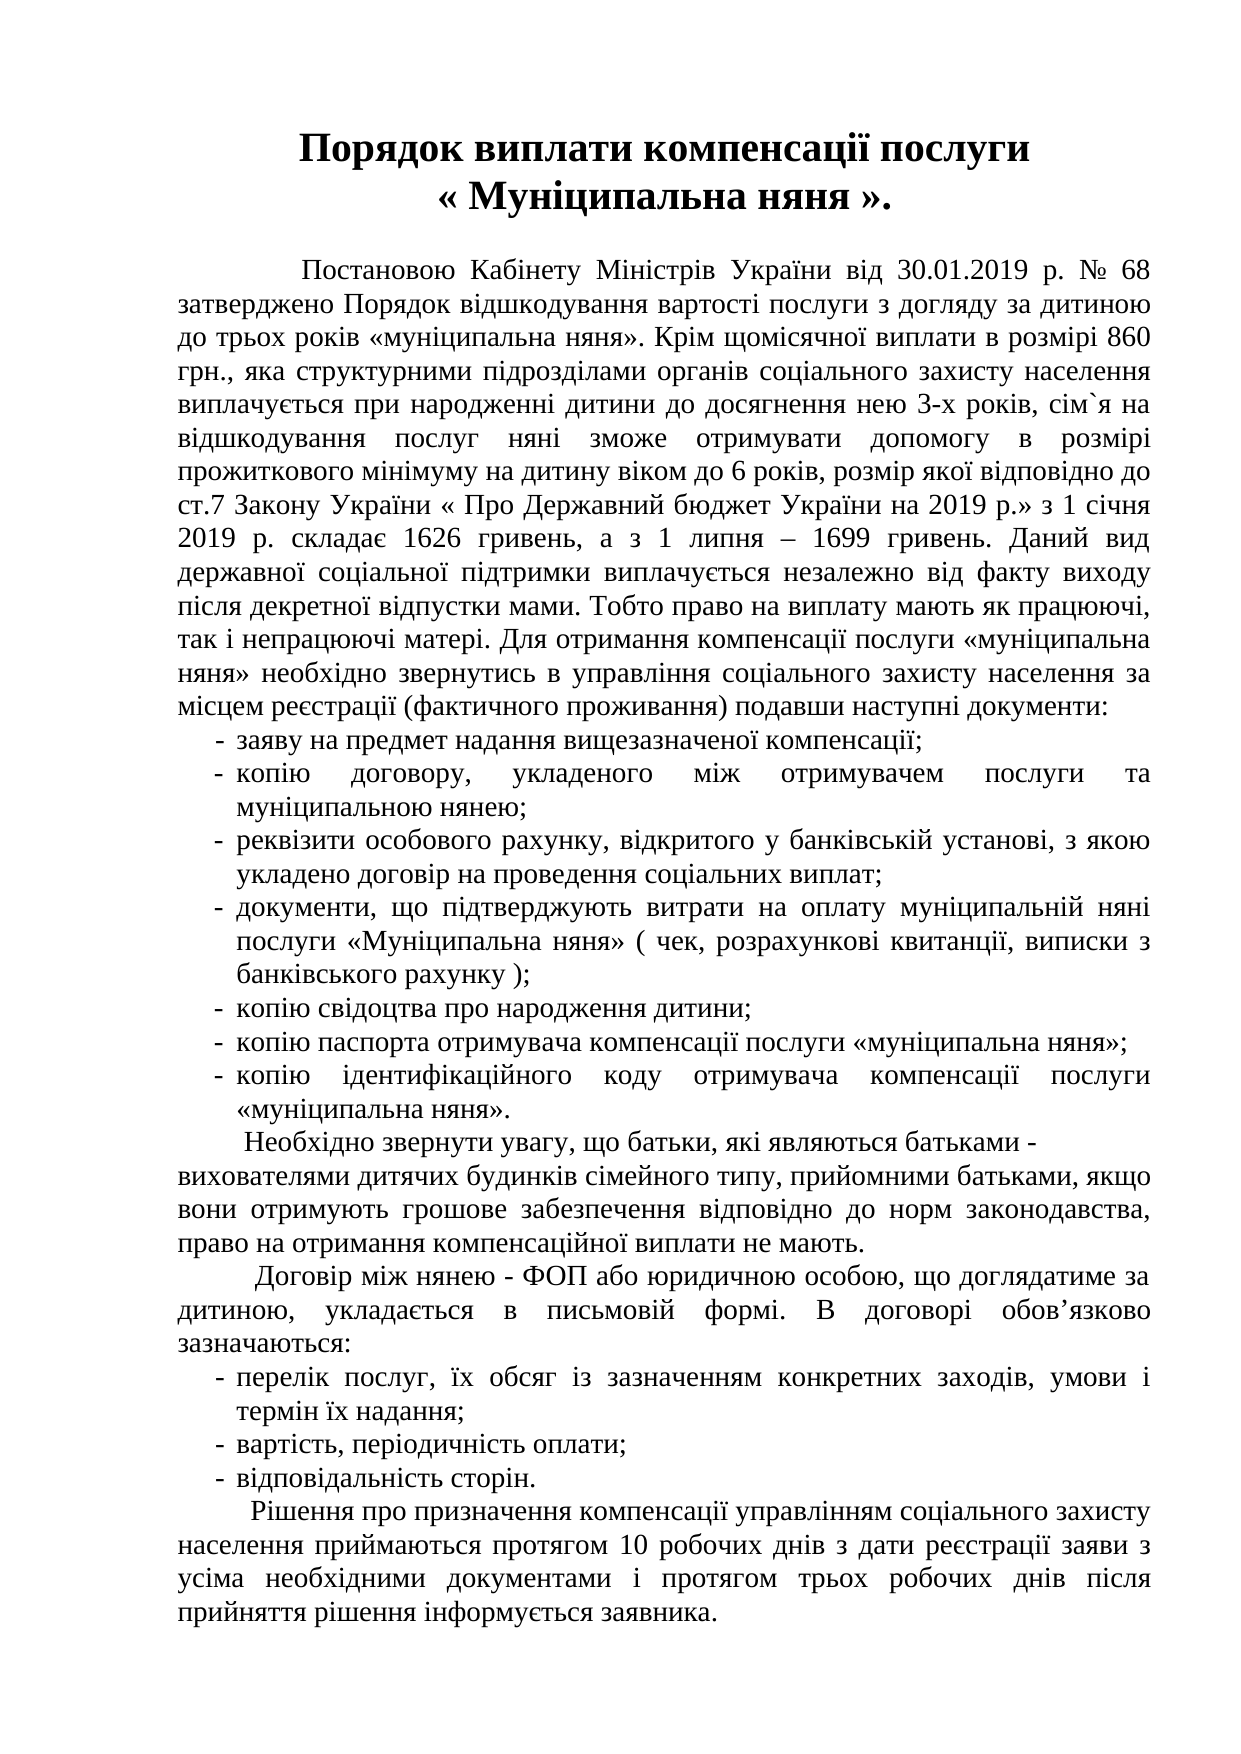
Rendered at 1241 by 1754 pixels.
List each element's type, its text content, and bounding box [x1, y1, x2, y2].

list відповідальність сторін. [215, 1460, 1152, 1493]
text Необхідно звернути увагу, що батьки, які являються батьками - [236, 1124, 1152, 1158]
list копію свідоцтва про народження дитини; [213, 990, 1152, 1024]
list документи, що підтверджують витрати на оплату муніципальній няні послуги «Муніципальна няня» ( чек, розрахункові квитанції, виписки з банківського рахунку ); [213, 889, 1152, 990]
text Рішення про призначення компенсації управлінням соціального захисту населення приймаються протягом 10 робочих днів з дати реєстрації заяви з усіма необхідними документами і протягом трьох робочих днів після прийняття рішення інформується заявника. [177, 1493, 1152, 1627]
text Постановою Кабінету Міністрів України від 30.01.2019 р. № 68 затверджено Порядок відшкодування вартості послуги з догляду за дитиною до трьох років «муніципальна няня». Крім щомісячної виплати в розмірі 860 грн., яка структурними підрозділами органів соціального захисту населення виплачується при народженні дитини до досягнення нею 3-х років, сім`я на відшкодування послуг няні зможе отримувати допомогу в розмірі прожиткового мінімуму на дитину віком до 6 років, розмір якої відповідно до ст.7 Закону України « Про Державний бюджет України на 2019 р.» з 1 січня 2019 р. складає 1626 гривень, а з 1 липня – 1699 гривень. Даний вид державної соціальної підтримки виплачується незалежно від факту виходу після декретної відпустки мами. Тобто право на виплату мають як працюючі, так і непрацюючі матері. Для отримання компенсації послуги «муніципальна няня» необхідно звернутись в управління соціального захисту населення за місцем реєстрації (фактичного проживання) подавши наступні документи: [177, 252, 1152, 722]
list копію паспорта отримувача компенсації послуги «муніципальна няня»; [213, 1024, 1152, 1057]
list копію ідентифікаційного коду отримувача компенсації послуги «муніципальна няня». [213, 1057, 1152, 1124]
list реквізити особового рахунку, відкритого у банківській установі, з якою укладено договір на проведення соціальних виплат; [213, 822, 1152, 889]
text вихователями дитячих будинків сімейного типу, прийомними батьками, якщо вони отримують грошове забезпечення відповідно до норм законодавства, право на отримання компенсаційної виплати не мають. [177, 1158, 1152, 1258]
list вартість, періодичність оплати; [215, 1426, 1152, 1460]
text Договір між нянею - ФОП або юридичною особою, що доглядатиме за дитиною, укладається в письмовій формі. В договорі обов’язково зазначаються: [177, 1258, 1152, 1359]
text Порядок виплати компенсації послуги « Муніципальна няня ». [177, 123, 1152, 219]
list копію договору, укладеного між отримувачем послуги та муніципальною нянею; [213, 755, 1152, 822]
list заяву на предмет надання вищезазначеної компенсації; [215, 722, 1152, 755]
list перелік послуг, їх обсяг із зазначенням конкретних заходів, умови і термін їх надання; [215, 1359, 1152, 1426]
